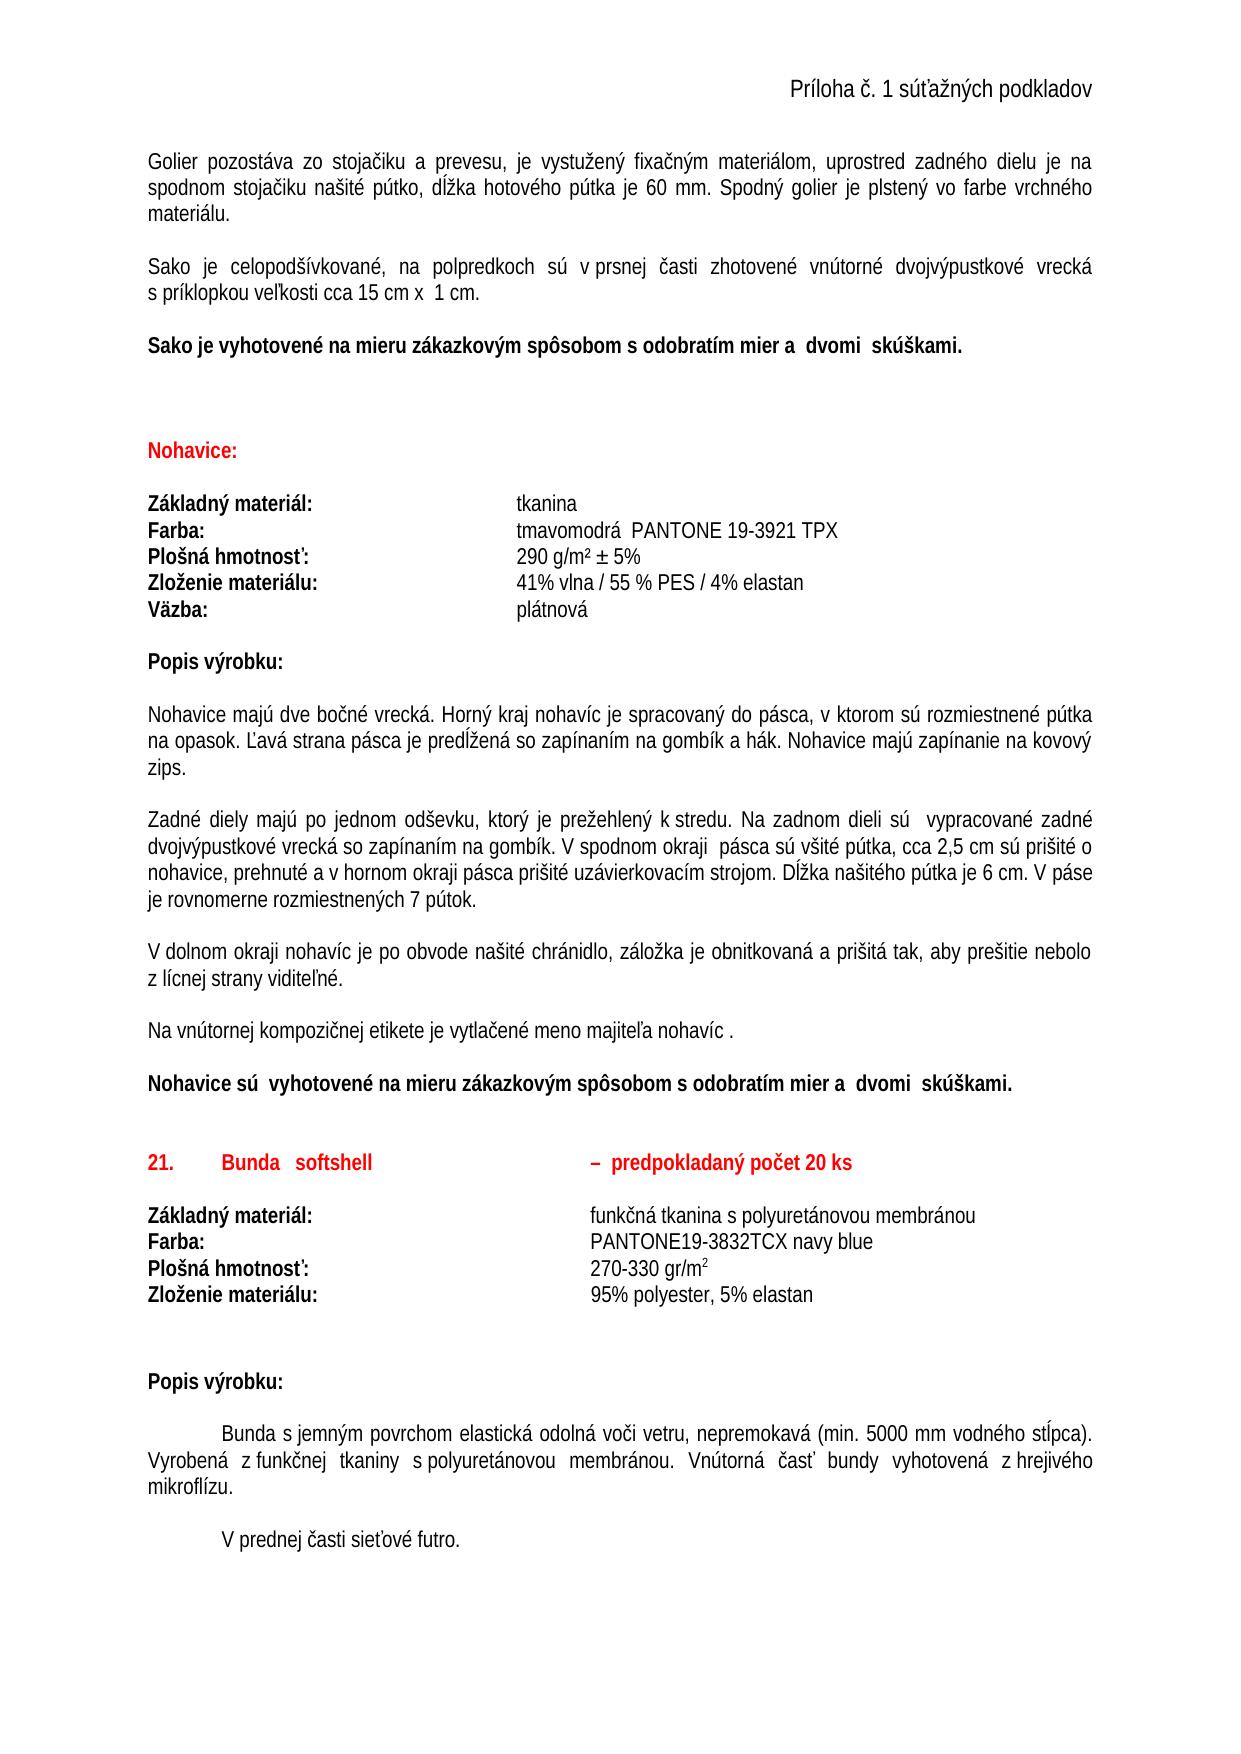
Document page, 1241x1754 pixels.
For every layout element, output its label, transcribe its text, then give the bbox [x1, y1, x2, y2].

text 21. Bunda softshell – predpokladaný počet 20 ks [148, 1149, 1093, 1175]
text Plošná hmotnosť: 290 g/m² ± 5% [148, 543, 1093, 569]
text V dolnom okraji nohavíc je po obvode našité chránidlo, záložka je obnitkovaná a prišitá tak, aby prešitie nebolo z lícnej strany viditeľné. [148, 938, 1093, 991]
text Golier pozostáva zo stojačiku a prevesu, je vystužený fixačným materiálom, uprostred zadného dielu je na spodnom stojačiku našité pútko, dĺžka hotového pútka je 60 mm. Spodný golier je plstený vo farbe vrchného materiálu. [148, 148, 1093, 227]
text Popis výrobku: [148, 1368, 1093, 1394]
text Sako je vyhotovené na mieru zákazkovým spôsobom s odobratím mier a dvomi skúškami. [148, 332, 1093, 358]
text Základný materiál: funkčná tkanina s polyuretánovou membránou [148, 1202, 1093, 1228]
text Popis výrobku: [148, 648, 1093, 675]
text Zadné diely majú po jednom odševku, ktorý je prežehlený k stredu. Na zadnom dieli sú vypracované zadné dvojvýpustkové vrecká so zapínaním na gombík. V spodnom okraji pásca sú všité pútka, cca 2,5 cm sú prišité o nohavice, prehnuté a v hornom okraji pásca prišité uzávierkovacím strojom. Dĺžka našitého pútka je 6 cm. V páse je rovnomerne rozmiestnených 7 pútok. [148, 806, 1093, 912]
text Nohavice: [148, 437, 1093, 464]
text Nohavice sú vyhotovené na mieru zákazkovým spôsobom s odobratím mier a dvomi skúškami. [148, 1070, 1093, 1096]
text Sako je celopodšívkované, na polpredkoch sú v prsnej časti zhotovené vnútorné dvojvýpustkové vrecká s príklopkou veľkosti cca 15 cm x 1 cm. [148, 253, 1093, 306]
text Zloženie materiálu: 41% vlna / 55 % PES / 4% elastan [148, 569, 1093, 596]
text Plošná hmotnosť: 270-330 gr/m2 [148, 1254, 1093, 1281]
text Väzba: plátnová [148, 596, 1093, 622]
text Zloženie materiálu: 95% polyester, 5% elastan [148, 1281, 1093, 1307]
text Základný materiál: tkanina [148, 490, 1093, 517]
text V prednej časti sieťové futro. [148, 1526, 1093, 1552]
text Nohavice majú dve bočné vrecká. Horný kraj nohavíc je spracovaný do pásca, v ktorom sú rozmiestnené pútka na opasok. Ľavá strana pásca je predĺžená so zapínaním na gombík a hák. Nohavice majú zapínanie na kovový zips. [148, 701, 1093, 780]
text Farba: PANTONE19-3832TCX navy blue [148, 1228, 1093, 1254]
text Na vnútornej kompozičnej etikete je vytlačené meno majiteľa nohavíc . [148, 1017, 1093, 1044]
text Farba: tmavomodrá PANTONE 19-3921 TPX [148, 517, 1093, 543]
text Bunda s jemným povrchom elastická odolná voči vetru, nepremokavá (min. 5000 mm vodného stĺpca). Vyrobená z funkčnej tkaniny s polyuretánovou membránou. Vnútorná časť bundy vyhotovená z hrejivého mikroflízu. [148, 1420, 1093, 1499]
